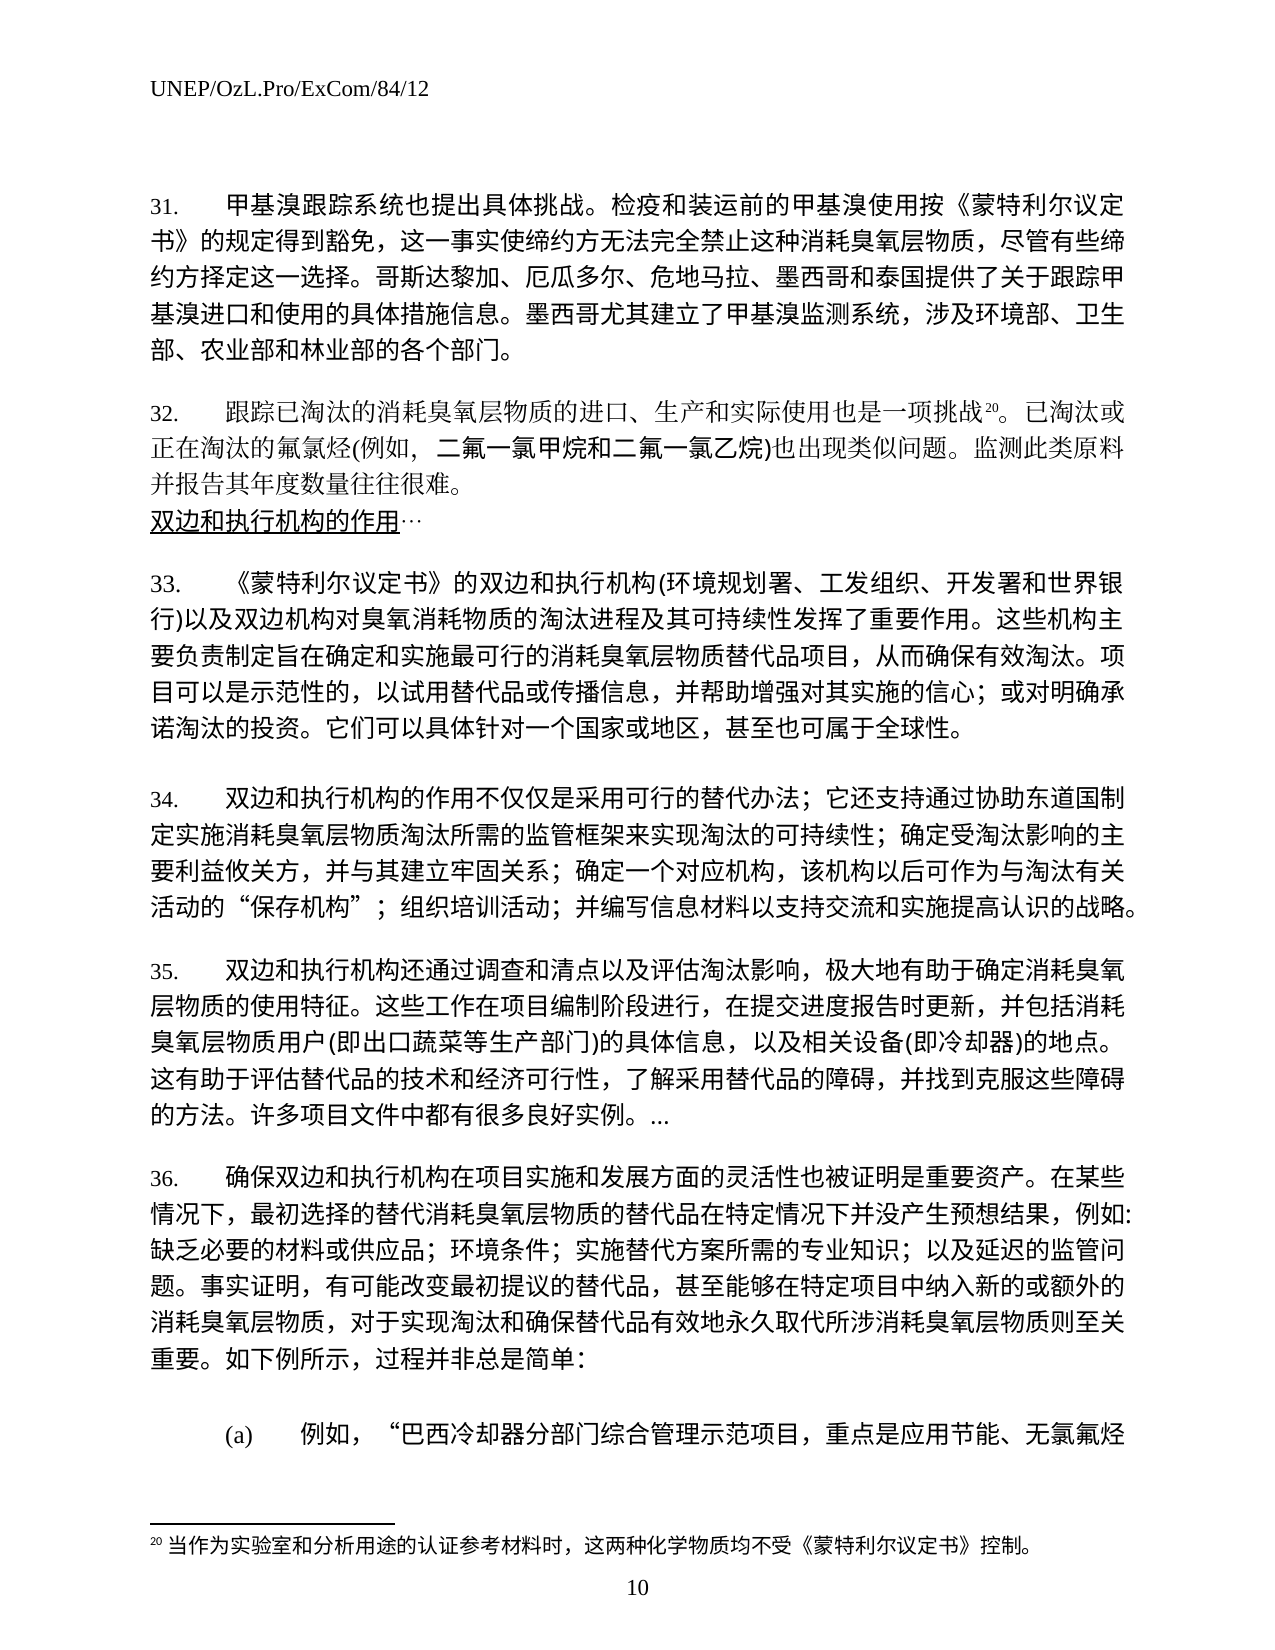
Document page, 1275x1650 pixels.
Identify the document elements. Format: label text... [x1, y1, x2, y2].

list 跟踪已淘汰的消耗臭氧层物质的进口、生产和实际使用也是一项挑战。已淘汰或正在淘汰的氟氯烃(例如，二氟一氯甲烷和二氟一氯乙烷)也出现类似问题。监测此类原料并报告其年度数量往往很难。 [150, 393, 1125, 501]
list 双边和执行机构还通过调查和清点以及评估淘汰影响，极大地有助于确定消耗臭氧层物质的使用特征。这些工作在项目编制阶段进行，在提交进度报告时更新，并包括消耗臭氧层物质用户(即出口蔬菜等生产部门)的具体信息，以及相关设备(即冷却器)的地点。这有助于评估替代品的技术和经济可行性，了解采用替代品的障碍，并找到克服这些障碍的方法。许多项目文件中都有很多良好实例。… [150, 950, 1125, 1132]
text 双边和执行机构的作用… [150, 501, 1125, 537]
list 《蒙特利尔议定书》的双边和执行机构(环境规划署、工发组织、开发署和世界银行)以及双边机构对臭氧消耗物质的淘汰进程及其可持续性发挥了重要作用。这些机构主要负责制定旨在确定和实施最可行的消耗臭氧层物质替代品项目，从而确保有效淘汰。项目可以是示范性的，以试用替代品或传播信息，并帮助增强对其实施的信心；或对明确承诺淘汰的投资。它们可以具体针对一个国家或地区，甚至也可属于全球性。 [150, 564, 1125, 745]
list 双边和执行机构的作用不仅仅是采用可行的替代办法；它还支持通过协助东道国制定实施消耗臭氧层物质淘汰所需的监管框架来实现淘汰的可持续性；确定受淘汰影响的主要利益攸关方，并与其建立牢固关系；确定一个对应机构，该机构以后可作为与淘汰有关活动的“保存机构”；组织培训活动；并编写信息材料以支持交流和实施提高认识的战略。 [150, 779, 1125, 924]
list 甲基溴跟踪系统也提出具体挑战。检疫和装运前的甲基溴使用按《蒙特利尔议定书》的规定得到豁免，这一事实使缔约方无法完全禁止这种消耗臭氧层物质，尽管有些缔约方择定这一选择。哥斯达黎加、厄瓜多尔、危地马拉、墨西哥和泰国提供了关于跟踪甲基溴进口和使用的具体措施信息。墨西哥尤其建立了甲基溴监测系统，涉及环境部、卫生部、农业部和林业部的各个部门。 [150, 185, 1125, 367]
list 确保双边和执行机构在项目实施和发展方面的灵活性也被证明是重要资产。在某些情况下，最初选择的替代消耗臭氧层物质的替代品在特定情况下并没产生预想结果，例如:缺乏必要的材料或供应品；环境条件；实施替代方案所需的专业知识；以及延迟的监管问题。事实证明，有可能改变最初提议的替代品，甚至能够在特定项目中纳入新的或额外的消耗臭氧层物质，对于实现淘汰和确保替代品有效地永久取代所涉消耗臭氧层物质则至关重要。如下例所示，过程并非总是简单： [150, 1158, 1125, 1375]
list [225, 1414, 1125, 1451]
